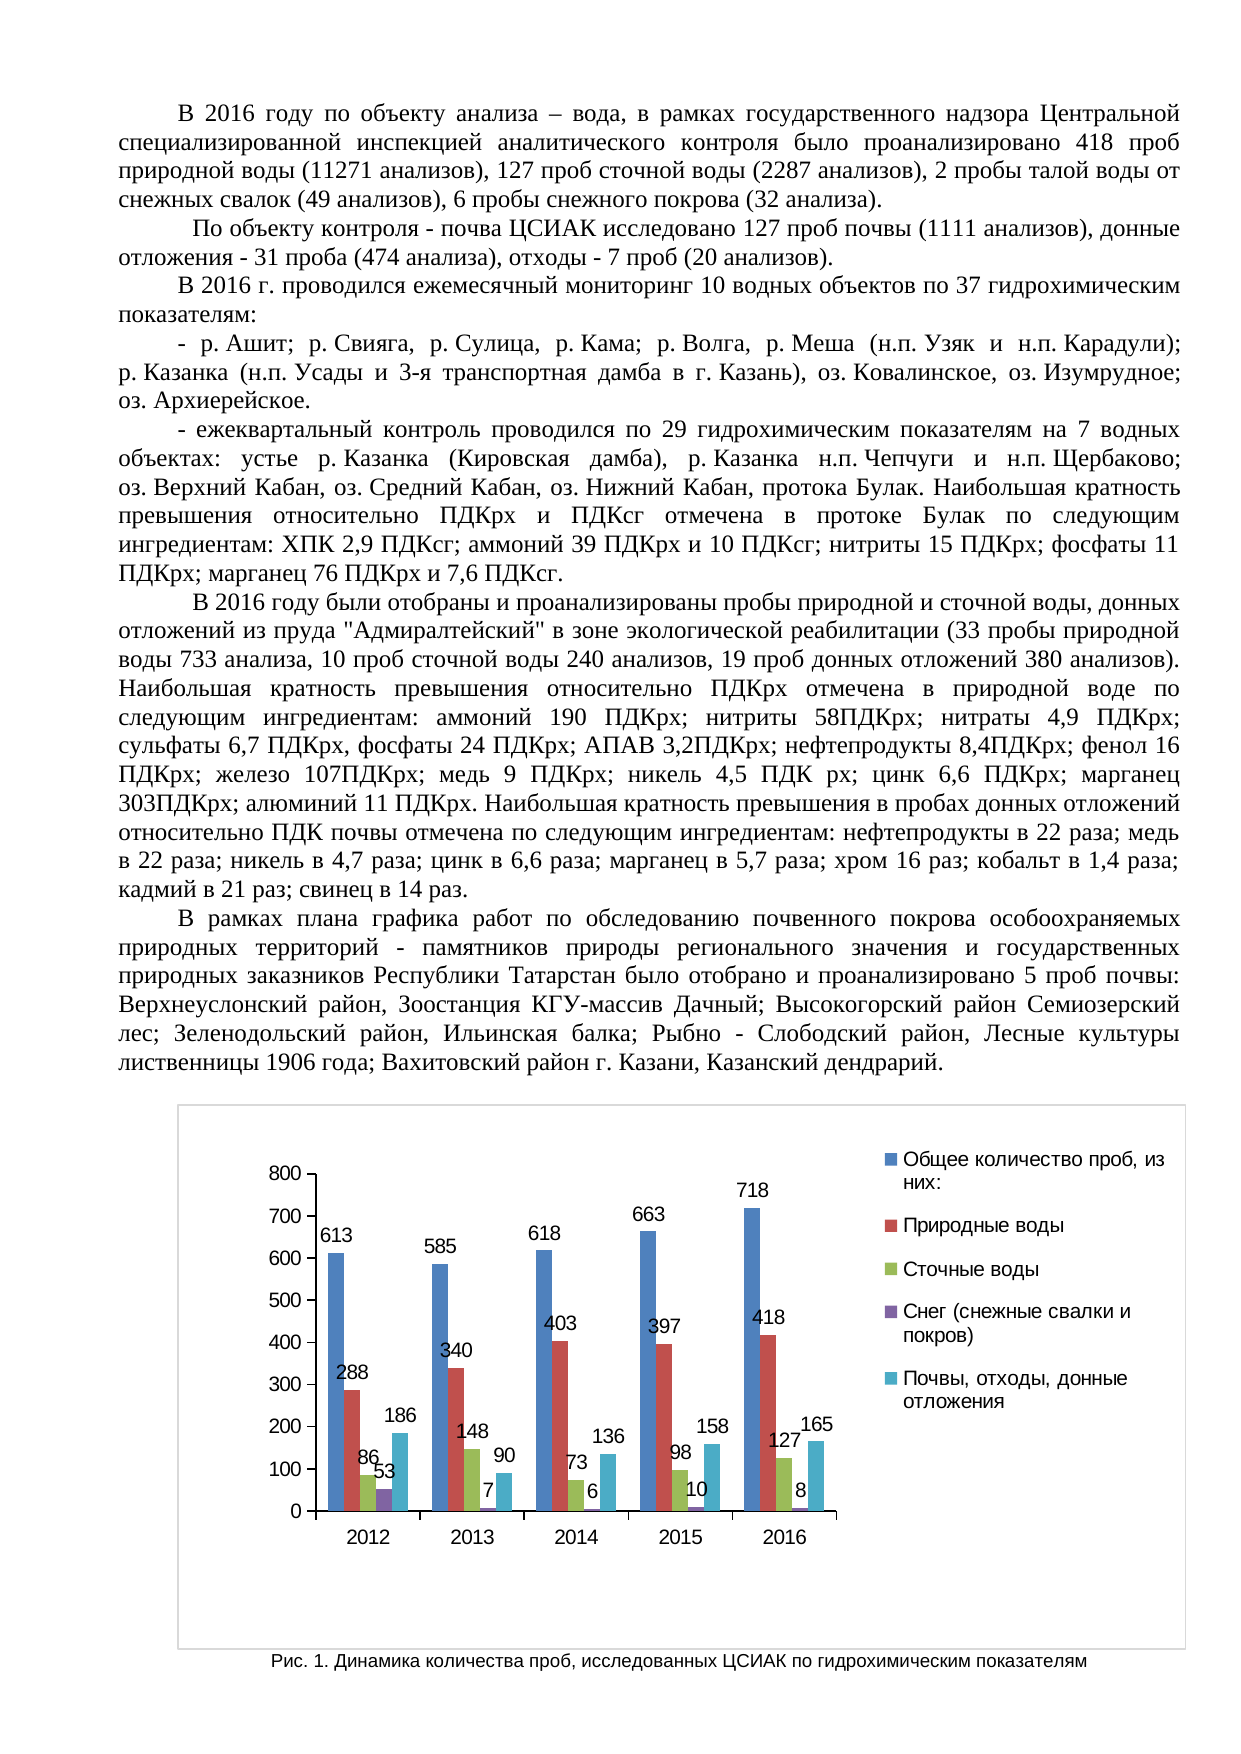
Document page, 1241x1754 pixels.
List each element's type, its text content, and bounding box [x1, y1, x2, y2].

text По объекту контроля - почва ЦСИАК исследовано 127 проб почвы (1111 анализов), донные отложения - 31 проба (474 анализа), отходы - 7 проб (20 анализов). [118, 213, 1181, 270]
text - р. Ашит; р. Свияга, р. Сулица, р. Кама; р. Волга, р. Меша (н.п. Узяк и н.п. Карадули); р. Казанка (н.п. Усады и 3-я транспортная дамба в г. Казань), оз. Ковалинское, оз. Изумрудное; оз. Архиерейское. [118, 328, 1181, 414]
text Рис. 1. Динамика количества проб, исследованных ЦСИАК по гидрохимическим показателям [118, 1650, 1181, 1672]
text В 2016 году по объекту анализа – вода, в рамках государственного надзора Центральной специализированной инспекцией аналитического контроля было проанализировано 418 проб природной воды (11271 анализов), 127 проб сточной воды (2287 анализов), 2 пробы талой воды от снежных свалок (49 анализов), 6 пробы снежного покрова (32 анализа). [118, 98, 1181, 213]
text В . проводился ежемесячный мониторинг 10 водных объектов по 37 гидрохимическим показателям: [118, 270, 1181, 328]
text - ежеквартальный контроль проводился по 29 гидрохимическим показателям на 7 водных объектах: устье р. Казанка (Кировская дамба), р. Казанка н.п. Чепчуги и н.п. Щербаково; оз. Верхний Кабан, оз. Средний Кабан, оз. Нижний Кабан, протока Булак. Наибольшая кратность превышения относительно ПДКрх и ПДКсг отмечена в протоке Булак по следующим ингредиентам: ХПК 2,9 ПДКсг; аммоний 39 ПДКрх и 10 ПДКсг; нитриты 15 ПДКрх; фосфаты 11 ПДКрх; марганец 76 ПДКрх и 7,6 ПДКсг. [118, 414, 1181, 587]
text В рамках плана графика работ по обследованию почвенного покрова особоохраняемых природных территорий - памятников природы регионального значения и государственных природных заказников Республики Татарстан было отобрано и проанализировано 5 проб почвы: Верхнеуслонский район, Зоостанция КГУ-массив Дачный; Высокогорский район Семиозерский лес; Зеленодольский район, Ильинская балка; Рыбно - Слободский район, Лесные культуры лиственницы 1906 года; Вахитовский район г. Казани, Казанский дендрарий. [118, 903, 1181, 1075]
text В 2016 году были отобраны и проанализированы пробы природной и сточной воды, донных отложений из пруда "Адмиралтейский" в зоне экологической реабилитации (33 пробы природной воды 733 анализа, 10 проб сточной воды 240 анализов, 19 проб донных отложений 380 анализов). Наибольшая кратность превышения относительно ПДКрх отмечена в природной воде по следующим ингредиентам: аммоний 190 ПДКрх; нитриты 58ПДКрх; нитраты 4,9 ПДКрх; сульфаты 6,7 ПДКрх, фосфаты 24 ПДКрх; АПАВ 3,2ПДКрх; нефтепродукты 8,4ПДКрх; фенол 16 ПДКрх; железо 107ПДКрх; медь 9 ПДКрх; никель 4,5 ПДК рх; цинк 6,6 ПДКрх; марганец 303ПДКрх; алюминий 11 ПДКрх. Наибольшая кратность превышения в пробах донных отложений относительно ПДК почвы отмечена по следующим ингредиентам: нефтепродукты в 22 раза; медь в 22 раза; никель в 4,7 раза; цинк в 6,6 раза; марганец в 5,7 раза; хром 16 раз; кобальт в 1,4 раза; кадмий в 21 раз; свинец в 14 раз. [118, 587, 1181, 903]
